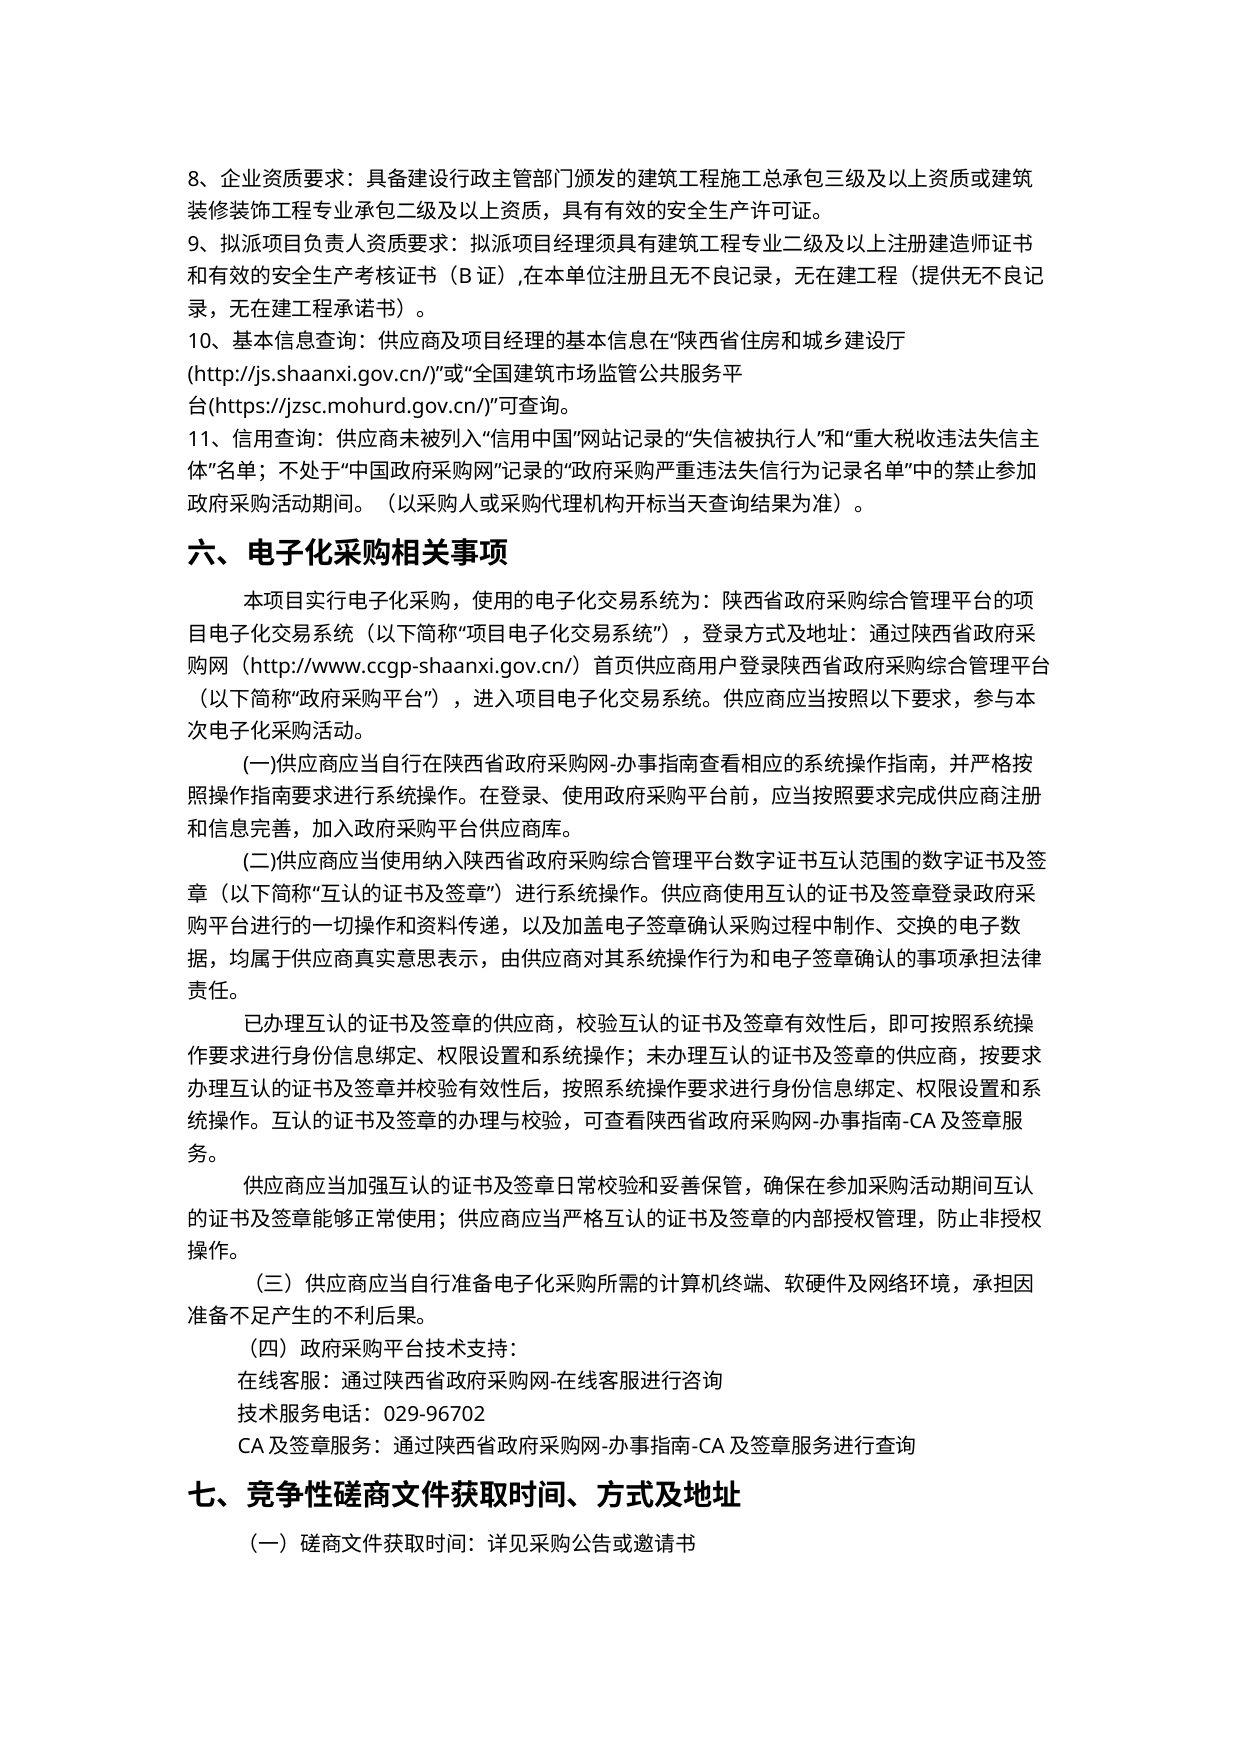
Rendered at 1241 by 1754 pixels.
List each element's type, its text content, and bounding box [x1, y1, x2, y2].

text 六、电子化采购相关事项 [187, 519, 1053, 584]
text 10、基本信息查询：供应商及项目经理的基本信息在“陕西省住房和城乡建设厅 (http://js.shaanxi.gov.cn/)”或“全国建筑市场监管公共服务平台(https://jzsc.mohurd.gov.cn/)”可查询。 [187, 324, 1053, 422]
text (二)供应商应当使用纳入陕西省政府采购综合管理平台数字证书互认范围的数字证书及签章（以下简称“互认的证书及签章”）进行系统操作。供应商使用互认的证书及签章登录政府采购平台进行的一切操作和资料传递，以及加盖电子签章确认采购过程中制作、交换的电子数据，均属于供应商真实意思表示，由供应商对其系统操作行为和电子签章确认的事项承担法律责任。 [187, 844, 1053, 1007]
text CA及签章服务：通过陕西省政府采购网-办事指南-CA及签章服务进行查询 [187, 1429, 1053, 1462]
text (一)供应商应当自行在陕西省政府采购网-办事指南查看相应的系统操作指南，并严格按照操作指南要求进行系统操作。在登录、使用政府采购平台前，应当按照要求完成供应商注册和信息完善，加入政府采购平台供应商库。 [187, 747, 1053, 844]
text （四）政府采购平台技术支持： [187, 1332, 1053, 1364]
text 8、企业资质要求：具备建设行政主管部门颁发的建筑工程施工总承包三级及以上资质或建筑装修装饰工程专业承包二级及以上资质，具有有效的安全生产许可证。 [187, 162, 1053, 227]
text 技术服务电话：029-96702 [187, 1397, 1053, 1429]
text 11、信用查询：供应商未被列入“信用中国”网站记录的“失信被执行人”和“重大税收违法失信主体”名单；不处于“中国政府采购网”记录的“政府采购严重违法失信行为记录名单”中的禁止参加政府采购活动期间。（以采购人或采购代理机构开标当天查询结果为准）。 [187, 422, 1053, 519]
text 本项目实行电子化采购，使用的电子化交易系统为：陕西省政府采购综合管理平台的项目电子化交易系统（以下简称“项目电子化交易系统”），登录方式及地址：通过陕西省政府采购网（http://www.ccgp-shaanxi.gov.cn/）首页供应商用户登录陕西省政府采购综合管理平台（以下简称“政府采购平台”），进入项目电子化交易系统。供应商应当按照以下要求，参与本次电子化采购活动。 [187, 584, 1053, 747]
text 9、拟派项目负责人资质要求：拟派项目经理须具有建筑工程专业二级及以上注册建造师证书和有效的安全生产考核证书（B证）,在本单位注册且无不良记录，无在建工程（提供无不良记录，无在建工程承诺书）。 [187, 227, 1053, 324]
text （一）磋商文件获取时间：详见采购公告或邀请书 [187, 1527, 1053, 1559]
text 在线客服：通过陕西省政府采购网-在线客服进行咨询 [187, 1364, 1053, 1397]
text 供应商应当加强互认的证书及签章日常校验和妥善保管，确保在参加采购活动期间互认的证书及签章能够正常使用；供应商应当严格互认的证书及签章的内部授权管理，防止非授权操作。 [187, 1169, 1053, 1267]
text 七、竞争性磋商文件获取时间、方式及地址 [187, 1462, 1053, 1527]
text 已办理互认的证书及签章的供应商，校验互认的证书及签章有效性后，即可按照系统操作要求进行身份信息绑定、权限设置和系统操作；未办理互认的证书及签章的供应商，按要求办理互认的证书及签章并校验有效性后，按照系统操作要求进行身份信息绑定、权限设置和系统操作。互认的证书及签章的办理与校验，可查看陕西省政府采购网-办事指南-CA及签章服务。 [187, 1007, 1053, 1169]
text （三）供应商应当自行准备电子化采购所需的计算机终端、软硬件及网络环境，承担因准备不足产生的不利后果。 [187, 1267, 1053, 1332]
